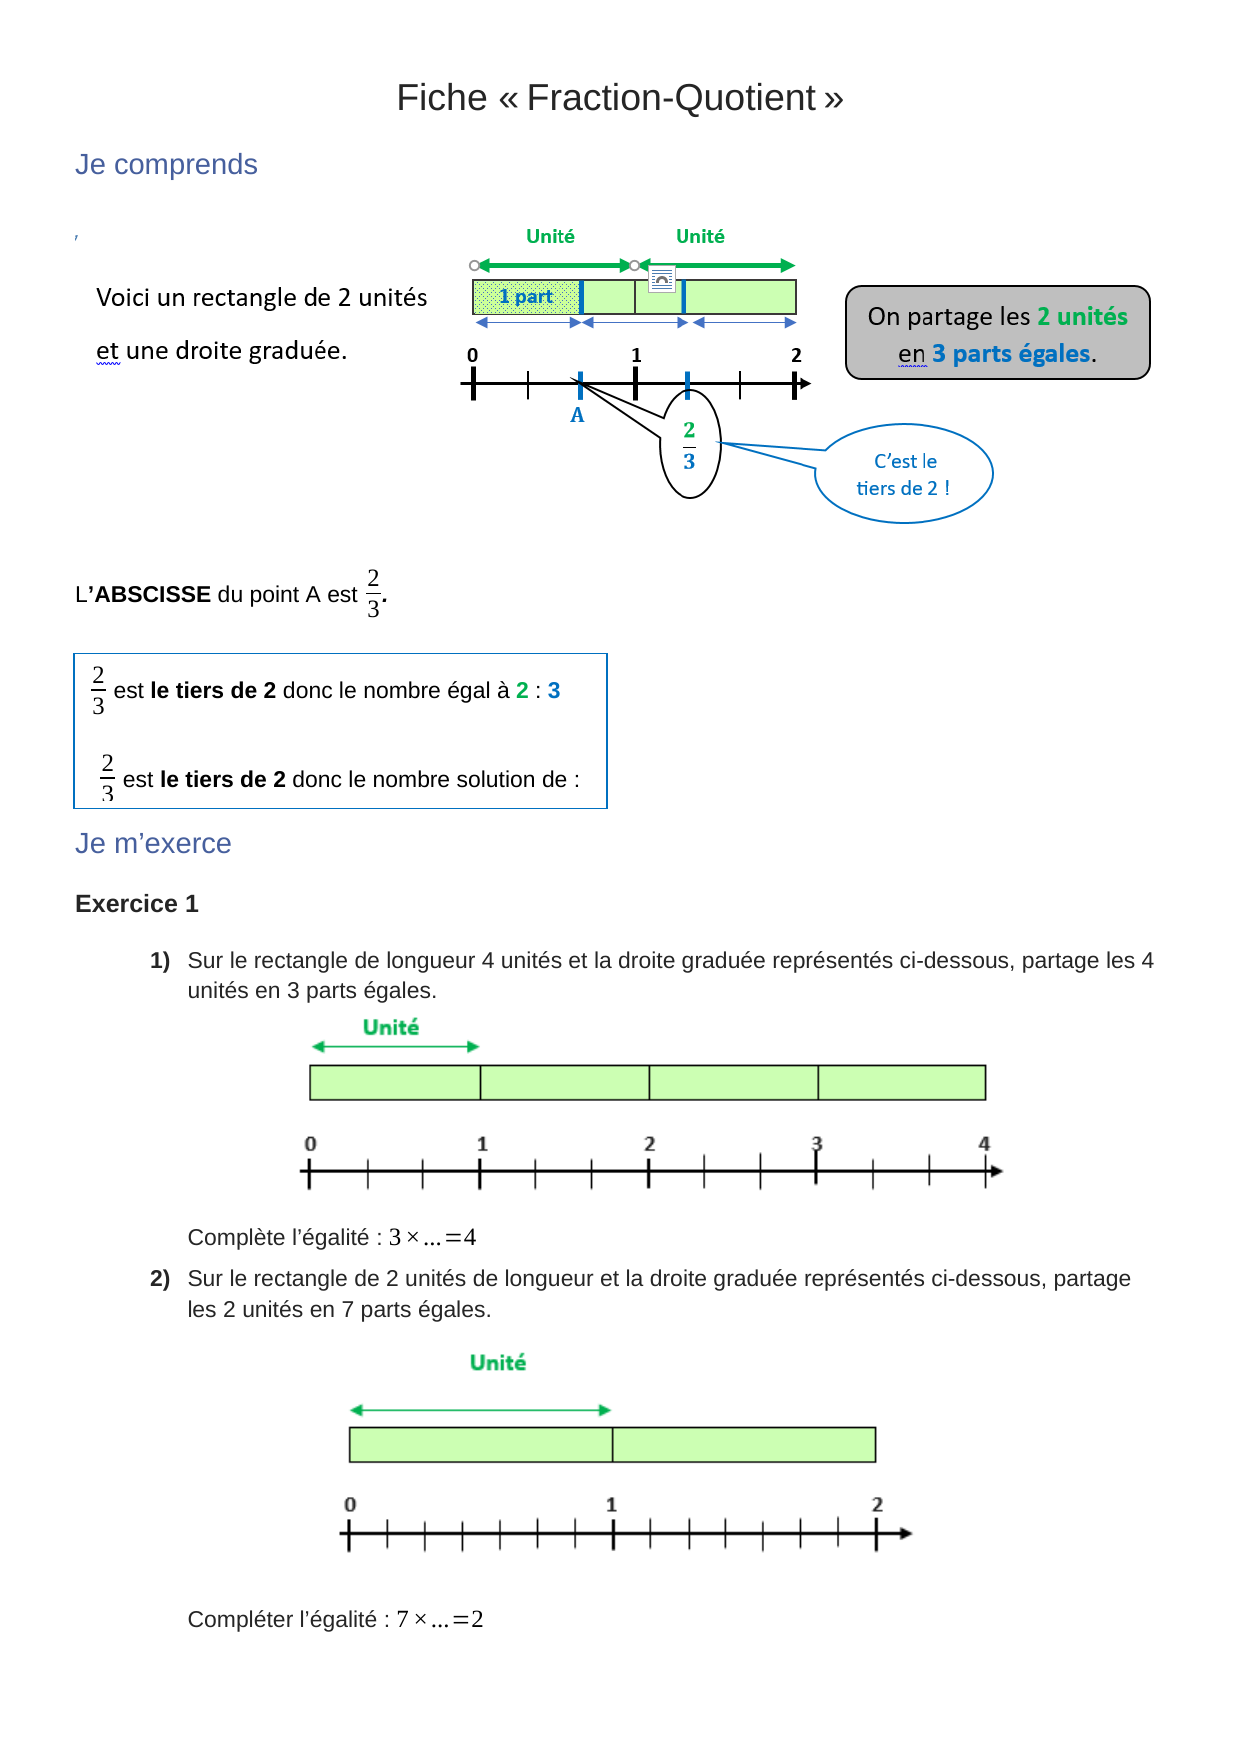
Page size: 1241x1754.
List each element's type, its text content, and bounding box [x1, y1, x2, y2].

picture [283, 1007, 1032, 1220]
subtitle Je comprends [75, 147, 1165, 181]
list Complète l’égalité : [149, 1223, 1165, 1251]
list Sur le rectangle de longueur 4 unités et la droite graduée représentés ci-dessous, partage les 4 unités en 3 parts égales. [150, 947, 1165, 1003]
list Compléter l’égalité : [149, 1606, 1165, 1633]
text Fiche « Fraction-Quotient » [75, 75, 1165, 118]
subtitle Exercice 1 [75, 889, 1165, 918]
text L’ABSCISSE du point A est . [75, 564, 1165, 623]
picture [307, 1325, 933, 1573]
list Sur le rectangle de 2 unités de longueur et la droite graduée représentés ci-dessous, partage les 2 unités en 7 parts égales. [150, 1265, 1165, 1322]
subtitle Je m’exerce [75, 826, 1165, 860]
picture [75, 210, 1166, 536]
